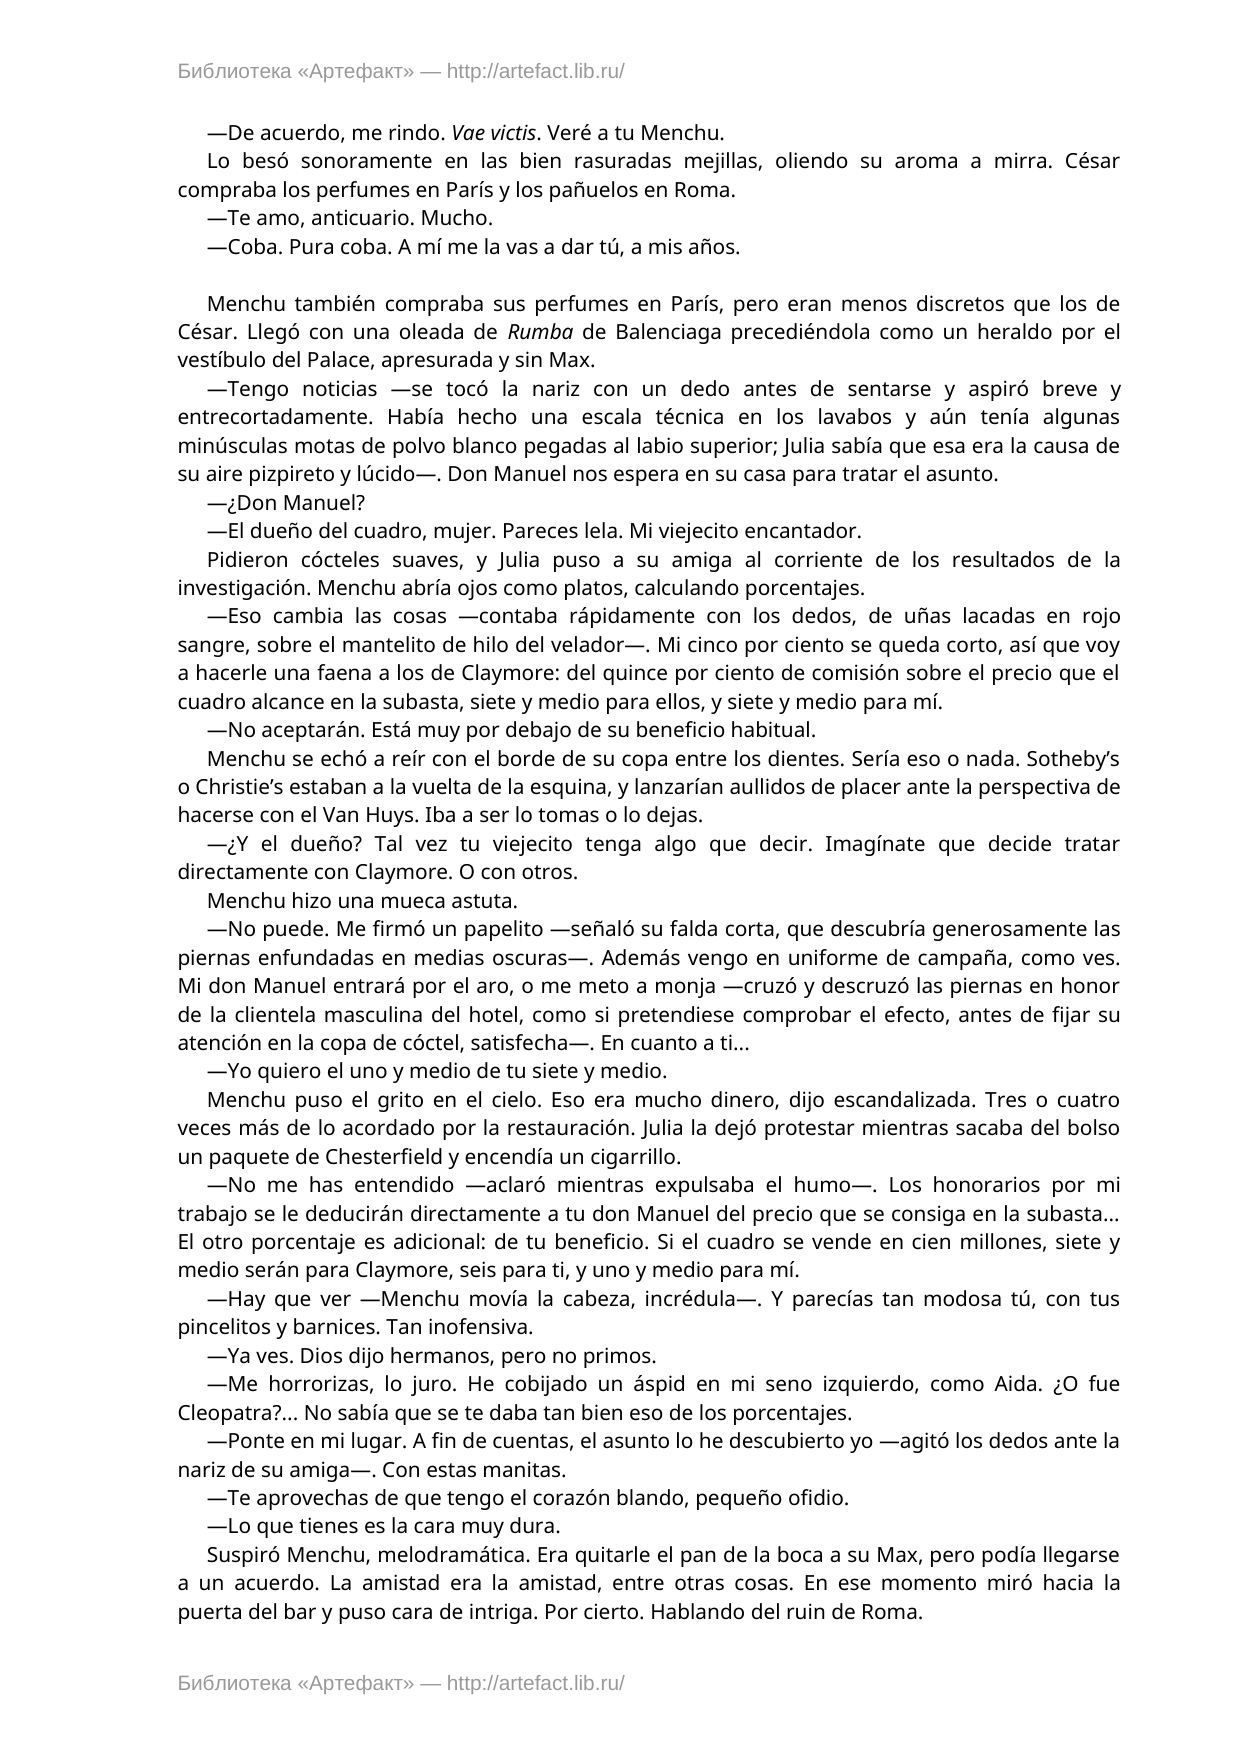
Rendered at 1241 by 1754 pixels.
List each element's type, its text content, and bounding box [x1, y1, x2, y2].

text —Te aprovechas de que tengo el corazón blando, pequeño ofidio. [177, 1483, 1122, 1512]
text Menchu se echó a reír con el borde de su copa entre los dientes. Sería eso o nada. Sotheby’s o Christie’s estaban a la vuelta de la esquina, y lanzarían aullidos de placer ante la perspectiva de hacerse con el Van Huys. Iba a ser lo tomas o lo dejas. [177, 744, 1122, 829]
text —El dueño del cuadro, mujer. Pareces lela. Mi viejecito encantador. [177, 516, 1122, 545]
text —Coba. Pura coba. A mí me la vas a dar tú, a mis años. [177, 232, 1122, 260]
text —No aceptarán. Está muy por debajo de su beneficio habitual. [177, 715, 1122, 744]
text —Me horrorizas, lo juro. He cobijado un áspid en mi seno izquierdo, como Aida. ¿O fue Cleopatra?... No sabía que se te daba tan bien eso de los porcentajes. [177, 1369, 1122, 1426]
text —Te amo, anticuario. Mucho. [177, 203, 1122, 232]
text —No puede. Me firmó un papelito —señaló su falda corta, que descubría generosamente las piernas enfundadas en medias oscuras—. Además vengo en uniforme de campaña, como ves. Mi don Manuel entrará por el aro, o me meto a monja —cruzó y descruzó las piernas en honor de la clientela masculina del hotel, como si pretendiese comprobar el efecto, antes de fijar su atención en la copa de cóctel, satisfecha—. En cuanto a ti... [177, 914, 1122, 1057]
text —¿Y el dueño? Tal vez tu viejecito tenga algo que decir. Imagínate que decide tratar directamente con Claymore. O con otros. [177, 829, 1122, 886]
text Suspiró Menchu, melodramática. Era quitarle el pan de la boca a su Max, pero podía llegarse a un acuerdo. La amistad era la amistad, entre otras cosas. En ese momento miró hacia la puerta del bar y puso cara de intriga. Por cierto. Hablando del ruin de Roma. [177, 1540, 1122, 1625]
text —Lo que tienes es la cara muy dura. [177, 1512, 1122, 1540]
text —Tengo noticias —se tocó la nariz con un dedo antes de sentarse y aspiró breve y entrecortadamente. Había hecho una escala técnica en los lavabos y aún tenía algunas minúsculas motas de polvo blanco pegadas al labio superior; Julia sabía que esa era la causa de su aire pizpireto y lúcido—. Don Manuel nos espera en su casa para tratar el asunto. [177, 374, 1122, 488]
text —Ponte en mi lugar. A fin de cuentas, el asunto lo he descubierto yo —agitó los dedos ante la nariz de su amiga—. Con estas manitas. [177, 1426, 1122, 1483]
text —Ya ves. Dios dijo hermanos, pero no primos. [177, 1341, 1122, 1369]
text Menchu hizo una mueca astuta. [177, 886, 1122, 914]
text —¿Don Manuel? [177, 488, 1122, 516]
text Pidieron cócteles suaves, y Julia puso a su amiga al corriente de los resultados de la investigación. Menchu abría ojos como platos, calculando porcentajes. [177, 545, 1122, 602]
text —Yo quiero el uno y medio de tu siete y medio. [177, 1057, 1122, 1085]
text —No me has entendido —aclaró mientras expulsaba el humo—. Los honorarios por mi trabajo se le deducirán directamente a tu don Manuel del precio que se consiga en la subasta... El otro porcentaje es adicional: de tu beneficio. Si el cuadro se vende en cien millones, siete y medio serán para Claymore, seis para ti, y uno y medio para mí. [177, 1170, 1122, 1284]
text Menchu también compraba sus perfumes en París, pero eran menos discretos que los de César. Llegó con una oleada de Rumba de Balenciaga precediéndola como un heraldo por el vestíbulo del Palace, apresurada y sin Max. [177, 289, 1122, 374]
text Lo besó sonoramente en las bien rasuradas mejillas, oliendo su aroma a mirra. César compraba los perfumes en París y los pañuelos en Roma. [177, 147, 1122, 203]
text Menchu puso el grito en el cielo. Eso era mucho dinero, dijo escandalizada. Tres o cuatro veces más de lo acordado por la restauración. Julia la dejó protestar mientras sacaba del bolso un paquete de Chesterfield y encendía un cigarrillo. [177, 1085, 1122, 1170]
text —De acuerdo, me rindo. Vae victis. Veré a tu Menchu. [177, 118, 1122, 147]
text —Hay que ver —Menchu movía la cabeza, incrédula—. Y parecías tan modosa tú, con tus pincelitos y barnices. Tan inofensiva. [177, 1284, 1122, 1341]
text —Eso cambia las cosas —contaba rápidamente con los dedos, de uñas lacadas en rojo sangre, sobre el mantelito de hilo del velador—. Mi cinco por ciento se queda corto, así que voy a hacerle una faena a los de Claymore: del quince por ciento de comisión sobre el precio que el cuadro alcance en la subasta, siete y medio para ellos, y siete y medio para mí. [177, 602, 1122, 715]
